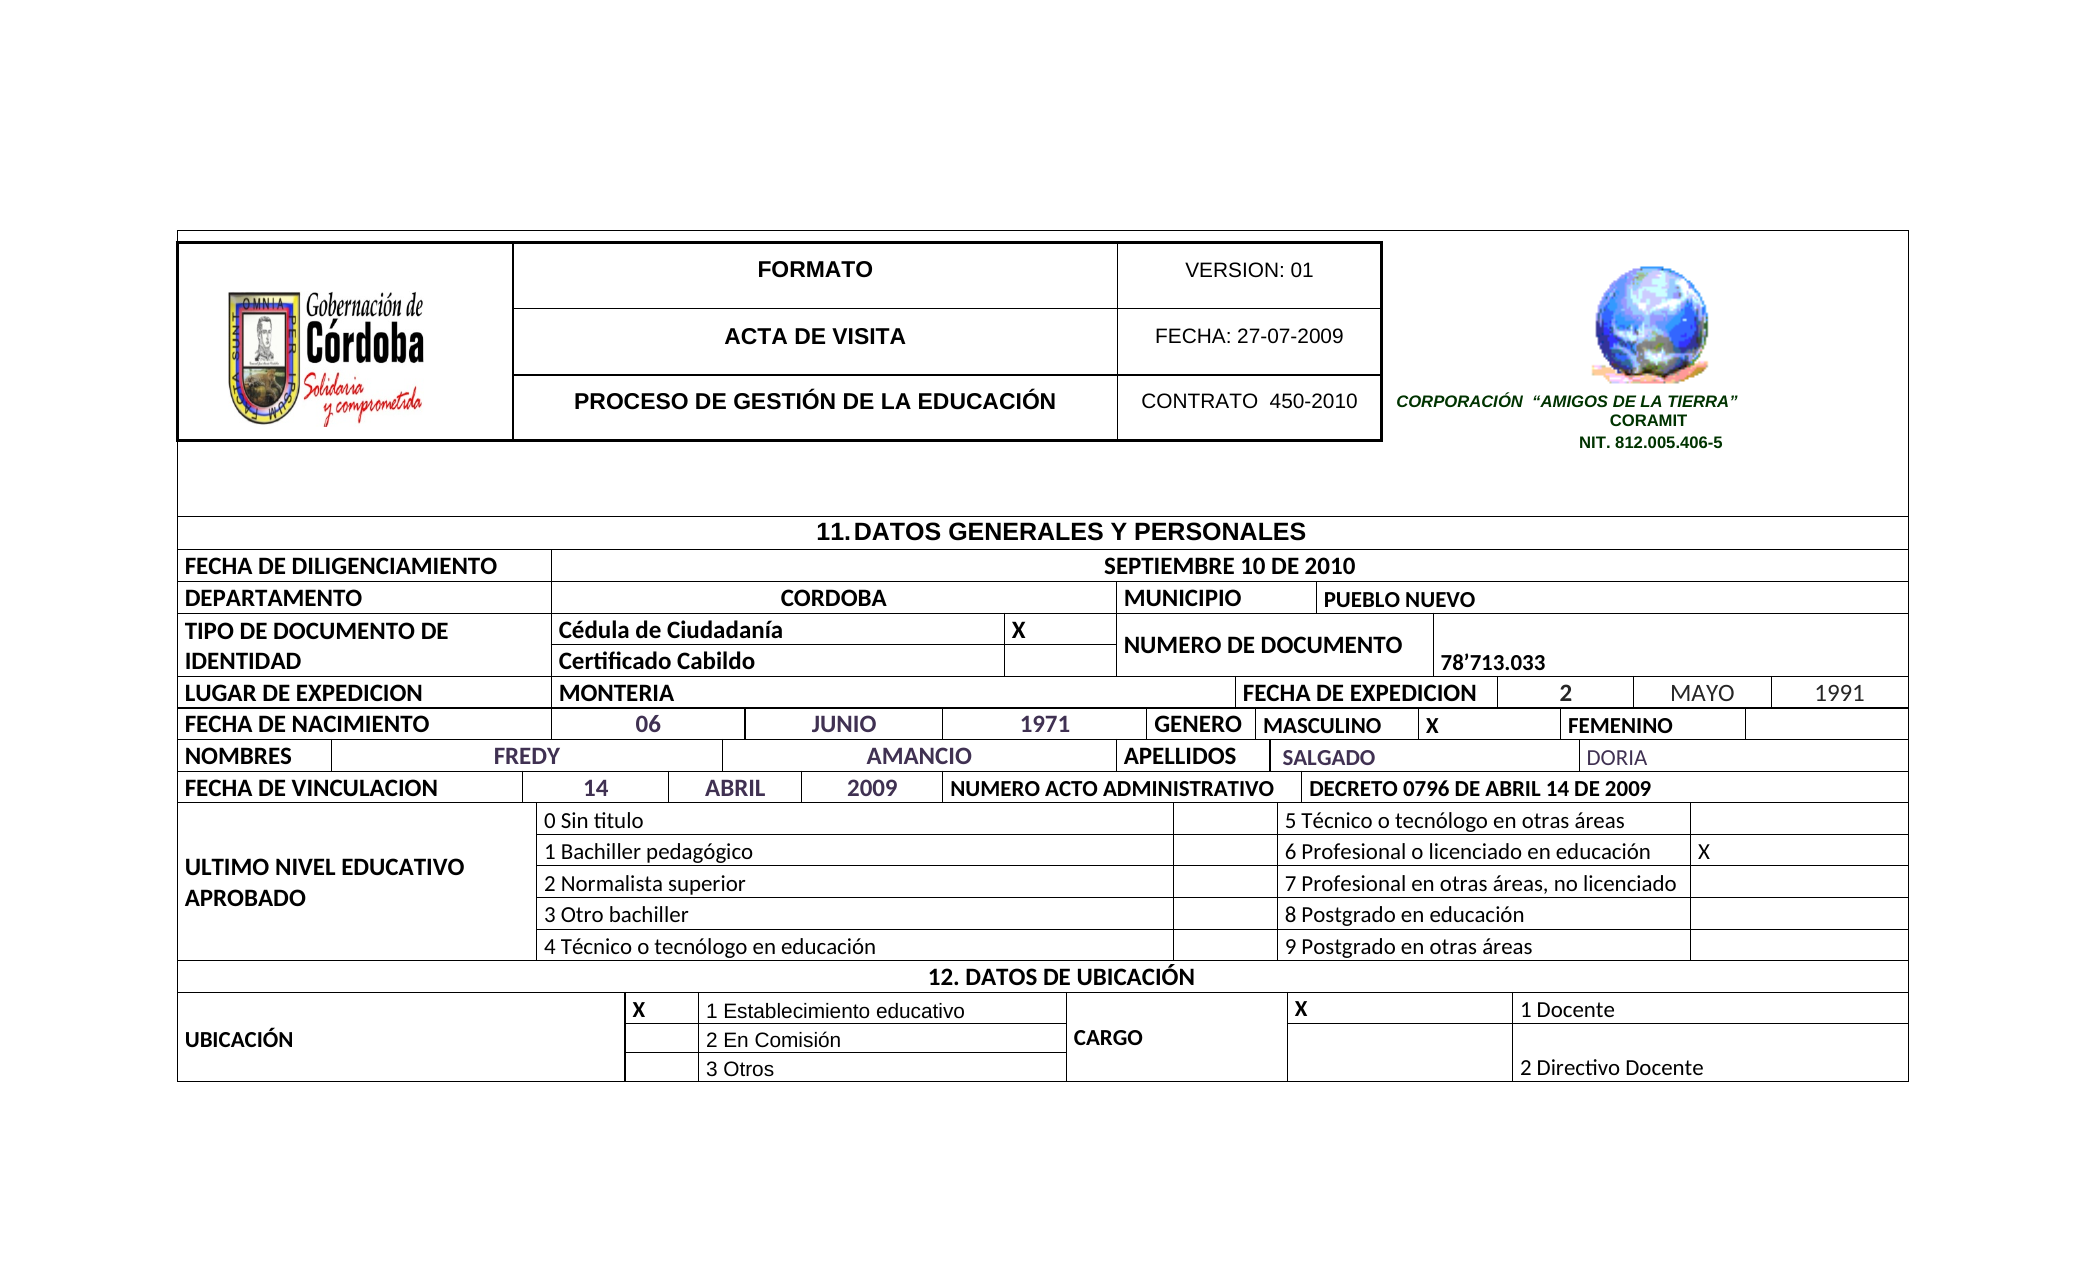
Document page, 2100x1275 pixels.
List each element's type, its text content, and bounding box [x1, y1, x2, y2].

table_header CORPORACIÓN “AMIGOS DE LA TIERRA” CORAMIT NIT. 812.005.406-5 [178, 231, 1908, 516]
table_cell 3 Otro bachiller [537, 898, 1173, 928]
table_cell [1174, 803, 1277, 834]
table_cell APELLIDOS [1117, 740, 1269, 771]
table_cell FECHA DE EXPEDICION [1236, 677, 1497, 707]
table_cell 4 Técnico o tecnólogo en educación [537, 930, 1173, 960]
table_cell X [626, 993, 698, 1023]
table_cell 14 [523, 772, 668, 802]
table_cell ABRIL [669, 772, 801, 802]
table_cell SALGADO [1271, 740, 1579, 771]
table_cell FECHA DE NACIMIENTO [178, 709, 551, 739]
table_cell [1174, 835, 1277, 865]
table_cell CORDOBA [552, 582, 1116, 613]
table_cell [626, 1024, 698, 1052]
table_cell 2 En Comisión [699, 1024, 1066, 1052]
table_cell AMANCIO [723, 740, 1116, 771]
table_cell JUNIO [746, 709, 942, 739]
table_cell [1174, 866, 1277, 897]
table_cell [1746, 709, 1908, 739]
table_cell 8 Postgrado en educación [1278, 898, 1690, 928]
table_cell MASCULINO [1256, 709, 1418, 739]
table_cell MUNICIPIO [1117, 582, 1316, 613]
table_cell 2009 [802, 772, 942, 802]
table_cell 7 Profesional en otras áreas, no licenciado [1278, 866, 1690, 897]
table_cell MAYO [1634, 677, 1771, 707]
table_cell DATOS DE UBICACIÓN [178, 961, 1908, 992]
table_cell [1174, 930, 1277, 960]
table_cell CARGO [1067, 993, 1287, 1081]
table_cell PUEBLO NUEVO [1317, 582, 1908, 613]
table_cell TIPO DE DOCUMENTO DE IDENTIDAD [178, 614, 551, 676]
table_cell FEMENINO [1561, 709, 1745, 739]
table_cell X [1005, 614, 1116, 644]
table_cell 1 Docente [1513, 993, 1908, 1023]
table_cell Certificado Cabildo [552, 645, 1004, 676]
table_cell DECRETO 0796 DE ABRIL 14 DE 2009 [1302, 772, 1908, 802]
table_cell 2 Directivo Docente [1513, 1024, 1908, 1081]
table_cell NUMERO DE DOCUMENTO [1117, 614, 1433, 676]
table_cell DATOS GENERALES Y PERSONALES [178, 517, 1908, 549]
table_cell UBICACIÓN [178, 993, 624, 1081]
picture [1581, 261, 1716, 392]
table_cell NUMERO ACTO ADMINISTRATIVO [943, 772, 1301, 802]
table_cell LUGAR DE EXPEDICION [178, 677, 551, 707]
table_cell [1691, 898, 1908, 928]
table_cell 1991 [1772, 677, 1908, 707]
table_cell NOMBRES [178, 740, 331, 771]
table_cell X [1691, 835, 1908, 865]
table_cell 78’713.033 [1434, 614, 1908, 676]
table_cell 2 Normalista superior [537, 866, 1173, 897]
table_cell Cédula de Ciudadanía [552, 614, 1004, 644]
table_cell 2 [1498, 677, 1633, 707]
table_cell 06 [552, 709, 744, 739]
table_cell 1971 [943, 709, 1146, 739]
picture [228, 291, 424, 426]
table_cell SEPTIEMBRE 10 DE 2010 [552, 550, 1908, 581]
table_cell [626, 1053, 698, 1081]
table_cell [1691, 866, 1908, 897]
table_cell MONTERIA [552, 677, 1235, 707]
table_cell DEPARTAMENTO [178, 582, 551, 613]
table_cell 6 Profesional o licenciado en educación [1278, 835, 1690, 865]
table_cell FREDY [332, 740, 722, 771]
table_cell DORIA [1580, 740, 1908, 771]
table_cell [1691, 930, 1908, 960]
table_cell FECHA DE DILIGENCIAMIENTO [178, 550, 551, 581]
table_cell 1 Bachiller pedagógico [537, 835, 1173, 865]
table_cell GENERO [1147, 709, 1255, 739]
table_cell [1691, 803, 1908, 834]
table_cell ULTIMO NIVEL EDUCATIVO APROBADO [178, 803, 536, 960]
table_cell [1174, 898, 1277, 928]
table_cell 5 Técnico o tecnólogo en otras áreas [1278, 803, 1690, 834]
table_cell [1288, 1024, 1512, 1081]
table_cell X [1288, 993, 1512, 1023]
table_cell FECHA DE VINCULACION [178, 772, 522, 802]
table_cell 9 Postgrado en otras áreas [1278, 930, 1690, 960]
table_cell 0 Sin titulo [537, 803, 1173, 834]
table_cell [1005, 645, 1116, 676]
table_cell 1 Establecimiento educativo [699, 993, 1066, 1023]
table_cell 3 Otros [699, 1053, 1066, 1081]
table_cell X [1419, 709, 1560, 739]
